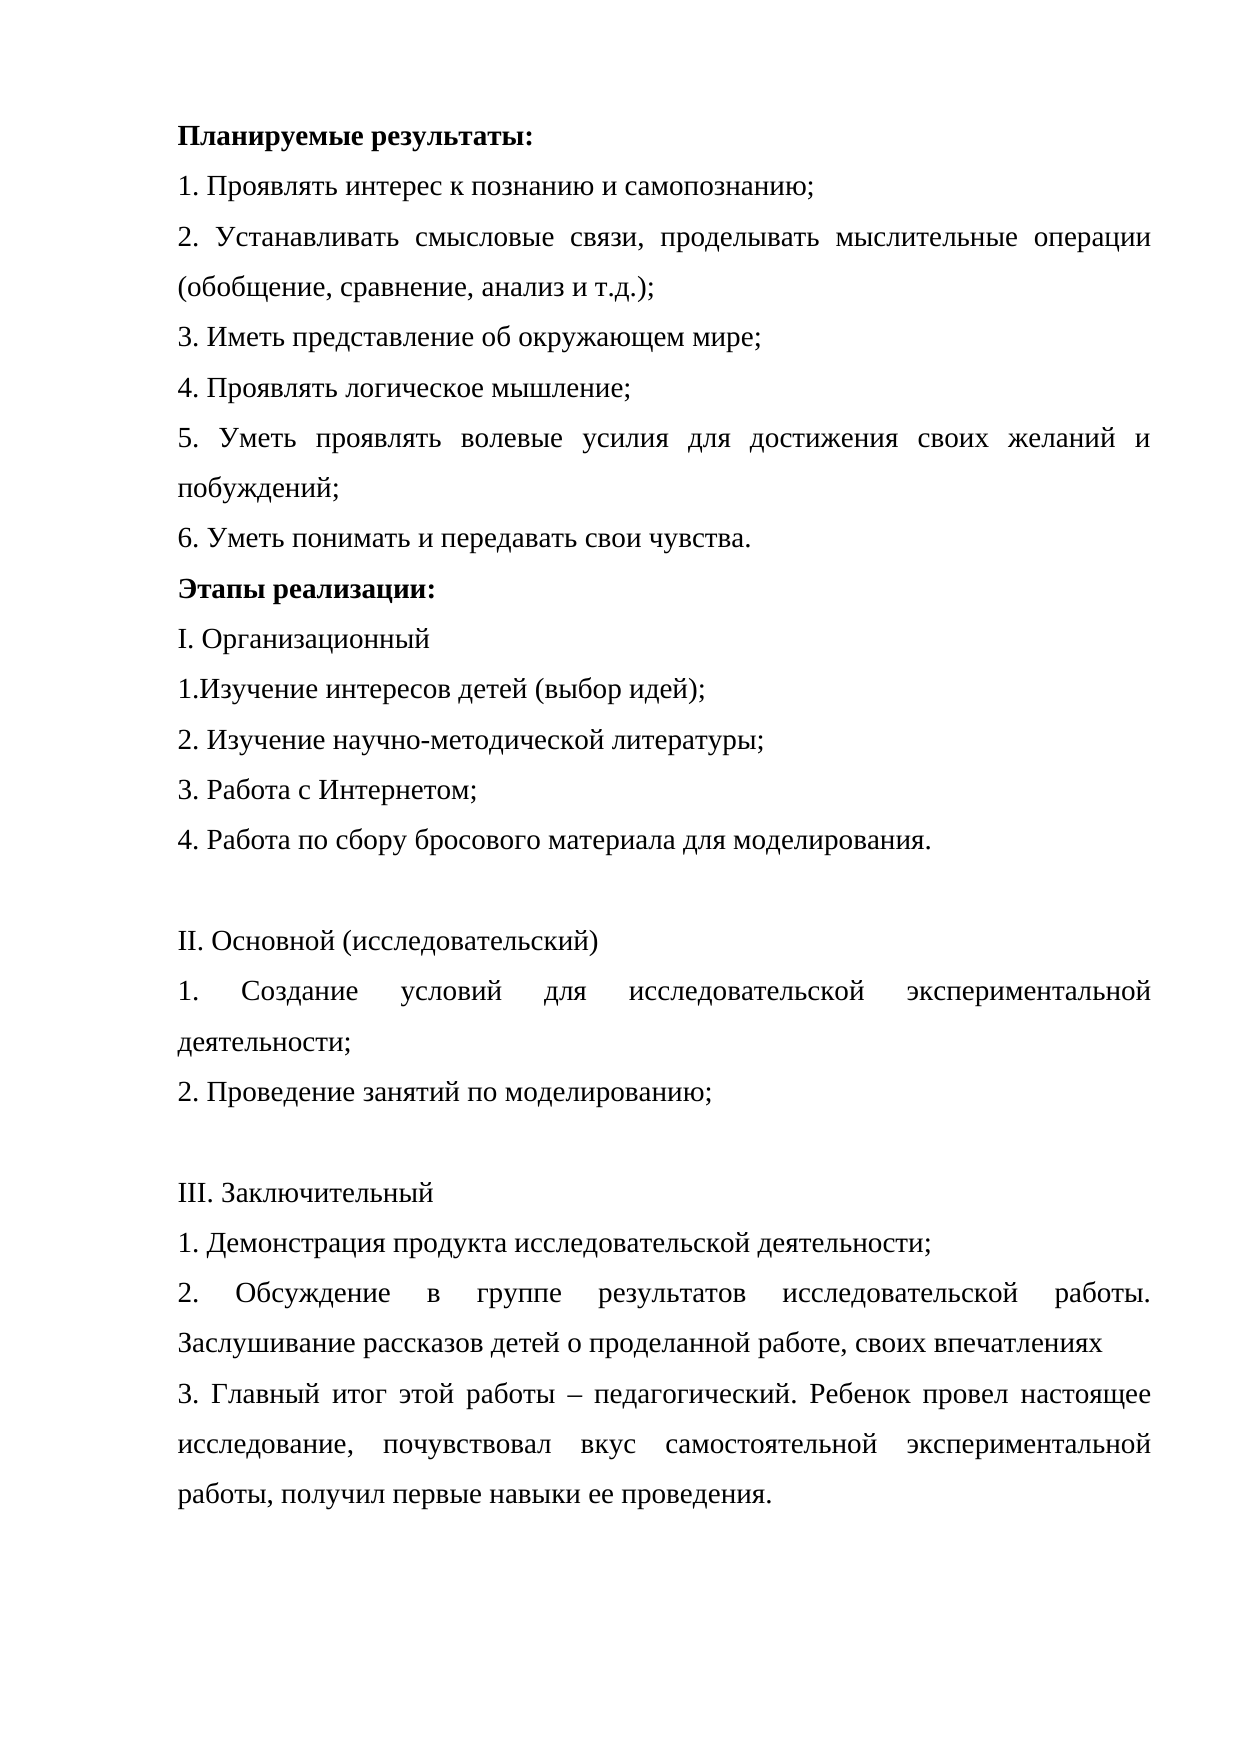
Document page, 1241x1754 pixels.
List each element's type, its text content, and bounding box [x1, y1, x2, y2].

text 2. Обсуждение в группе результатов исследовательской работы. Заслушивание рассказов детей о проделанной работе, своих впечатлениях [177, 1275, 1152, 1359]
text Планируемые результаты: [177, 118, 1152, 152]
text 5. Уметь проявлять волевые усилия для достижения своих желаний и побуждений; [177, 420, 1152, 504]
text I. Организационный [177, 621, 1152, 655]
text 3. Главный итог этой работы – педагогический. Ребенок провел настоящее исследование, почувствовал вкус самостоятельной экспериментальной работы, получил первые навыки ее проведения. [177, 1376, 1152, 1510]
text 1.Изучение интересов детей (выбор идей); [177, 672, 1152, 705]
text 3. Иметь представление об окружающем мире; [177, 319, 1152, 353]
text Этапы реализации: [177, 571, 1152, 604]
text 1. Демонстрация продукта исследовательской деятельности; [177, 1225, 1152, 1258]
text 2. Устанавливать смысловые связи, проделывать мыслительные операции (обобщение, сравнение, анализ и т.д.); [177, 219, 1152, 303]
text 4. Работа по сбору бросового материала для моделирования. [177, 822, 1152, 856]
text 2. Проведение занятий по моделированию; [177, 1074, 1152, 1108]
text 1. Создание условий для исследовательской экспериментальной деятельности; [177, 973, 1152, 1057]
text 2. Изучение научно-методической литературы; [177, 722, 1152, 755]
text III. Заключительный [177, 1175, 1152, 1208]
text 4. Проявлять логическое мышление; [177, 370, 1152, 403]
text II. Основной (исследовательский) [177, 923, 1152, 957]
text 3. Работа с Интернетом; [177, 772, 1152, 806]
text 6. Уметь понимать и передавать свои чувства. [177, 521, 1152, 554]
text 1. Проявлять интерес к познанию и самопознанию; [177, 168, 1152, 202]
